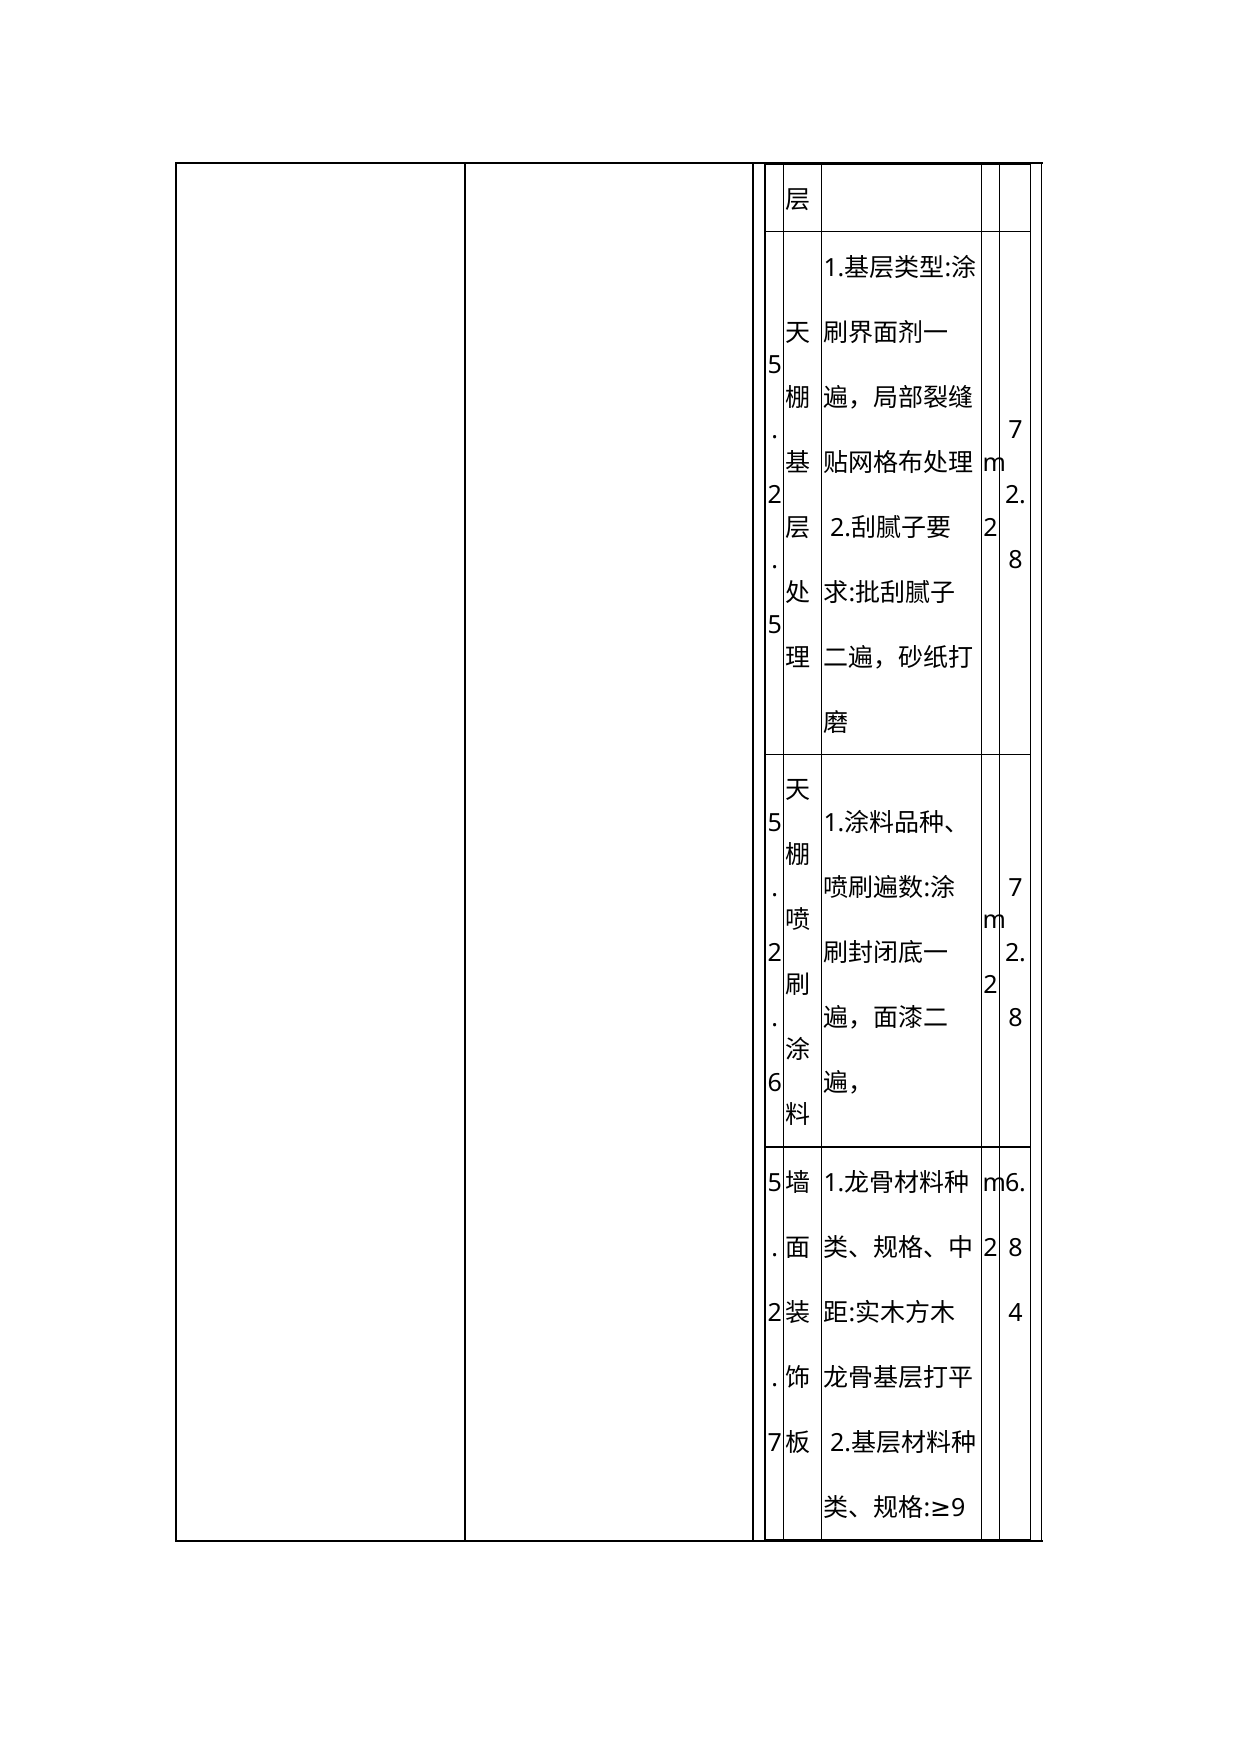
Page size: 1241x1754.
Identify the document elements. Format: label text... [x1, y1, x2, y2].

table_cell [784, 232, 821, 754]
table_cell [822, 1148, 981, 1539]
table_cell [1000, 1148, 1030, 1539]
table_cell [466, 164, 752, 1540]
table_cell [784, 165, 821, 231]
table_cell [766, 755, 783, 1146]
table_cell [822, 165, 981, 231]
table_cell [982, 755, 999, 1146]
table_cell [1031, 164, 1041, 1540]
table_cell [982, 1148, 999, 1539]
table_cell [822, 232, 981, 754]
table_cell [766, 232, 783, 754]
table_cell [754, 164, 764, 1540]
table_cell [784, 1148, 821, 1539]
table_cell [982, 232, 999, 754]
table_cell [1000, 232, 1030, 754]
table_cell [822, 755, 981, 1146]
table_cell [1000, 755, 1030, 1146]
table_cell [1000, 165, 1030, 231]
table_cell [982, 165, 999, 231]
table_cell 1 [177, 164, 464, 1540]
table_cell [784, 755, 821, 1146]
table_cell [766, 165, 783, 231]
table_cell [766, 1148, 783, 1539]
